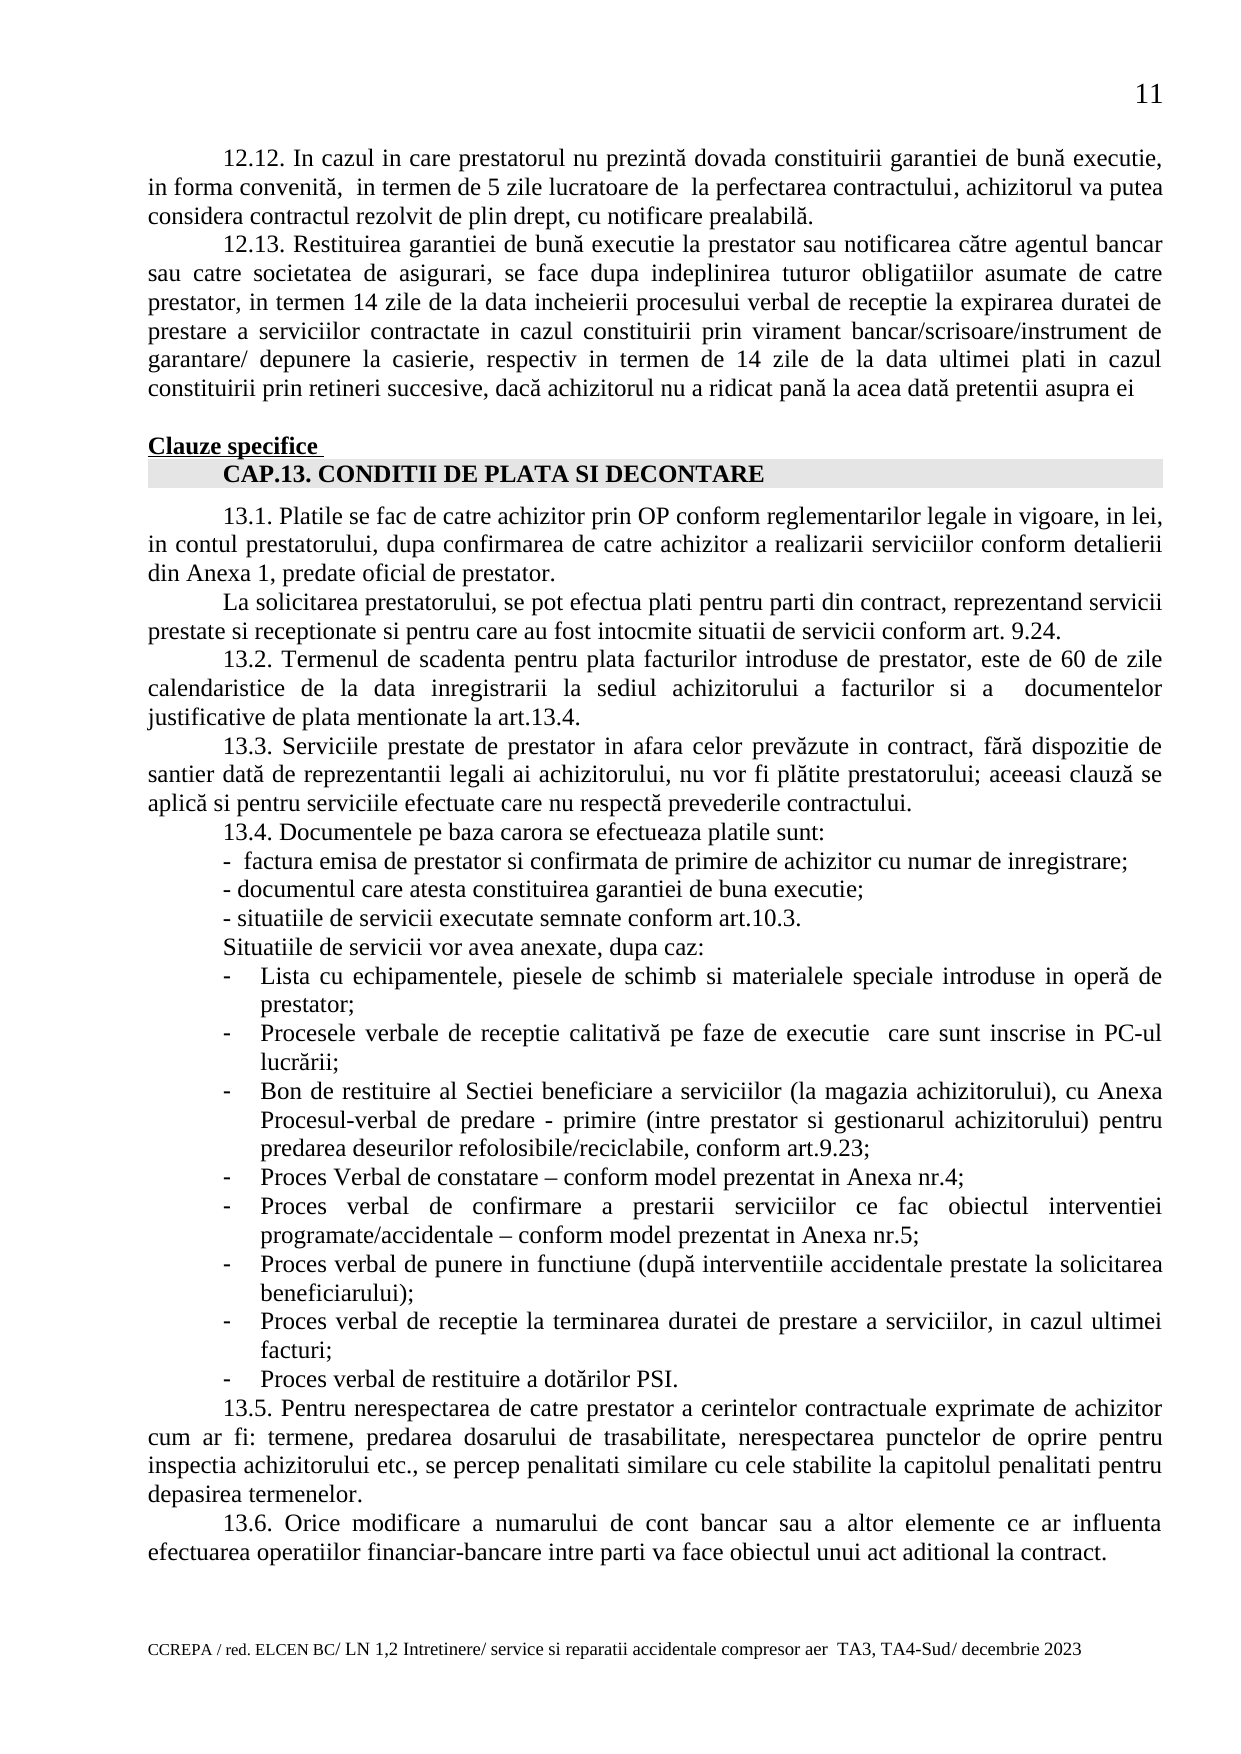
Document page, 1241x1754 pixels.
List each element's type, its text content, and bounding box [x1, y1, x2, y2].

text 12.12. In cazul in care prestatorul nu prezintă dovada constituirii garantiei de bună executie, in forma convenită, in termen de 5 zile lucratoare de la perfectarea contractului, achizitorul va putea considera contractul rezolvit de plin drept, cu notificare prealabilă. [148, 143, 1163, 229]
list Proces verbal de punere in functiune (după interventiile accidentale prestate la solicitarea beneficiarului); [223, 1249, 1163, 1306]
list Lista cu echipamentele, piesele de schimb si materialele speciale introduse in operă de prestator; [223, 961, 1163, 1018]
text 13.5. Pentru nerespectarea de catre prestator a cerintelor contractuale exprimate de achizitor cum ar fi: termene, predarea dosarului de trasabilitate, nerespectarea punctelor de oprire pentru inspectia achizitorului etc., se percep penalitati similare cu cele stabilite la capitolul penalitati pentru depasirea termenelor. [148, 1393, 1163, 1508]
list Proces verbal de receptie la terminarea duratei de prestare a serviciilor, in cazul ultimei facturi; [223, 1306, 1163, 1364]
list Proces Verbal de constatare – conform model prezentat in Anexa nr.4; [223, 1162, 1163, 1191]
text 12.13. Restituirea garantiei de bună executie la prestator sau notificarea către agentul bancar sau catre societatea de asigurari, se face dupa indeplinirea tuturor obligatiilor asumate de catre prestator, in termen 14 zile de la data incheierii procesului verbal de receptie la expirarea duratei de prestare a serviciilor contractate in cazul constituirii prin virament bancar/scrisoare/instrument de garantare/ depunere la casierie, respectiv in termen de 14 zile de la data ultimei plati in cazul constituirii prin retineri succesive, dacă achizitorul nu a ridicat pană la acea dată pretentii asupra ei [148, 229, 1163, 402]
text Clauze specifice [148, 431, 1163, 459]
list Proces verbal de restituire a dotărilor PSI. [223, 1364, 1163, 1393]
text La solicitarea prestatorului, se pot efectua plati pentru parti din contract, reprezentand servicii prestate si receptionate si pentru care au fost intocmite situatii de servicii conform art. 9.24. [148, 587, 1163, 644]
text 13.6. Orice modificare a numarului de cont bancar sau a altor elemente ce ar influenta efectuarea operatiilor financiar-bancare intre parti va face obiectul unui act aditional la contract. [148, 1508, 1163, 1565]
text - factura emisa de prestator si confirmata de primire de achizitor cu numar de inregistrare; [148, 846, 1163, 874]
text - situatiile de servicii executate semnate conform art.10.3. [148, 903, 1163, 932]
list Procesele verbale de receptie calitativă pe faze de executie care sunt inscrise in PC-ul lucrării; [223, 1018, 1163, 1076]
list Proces verbal de confirmare a prestarii serviciilor ce fac obiectul interventiei programate/accidentale – conform model prezentat in Anexa nr.5; [223, 1191, 1163, 1249]
text 13.3. Serviciile prestate de prestator in afara celor prevăzute in contract, fără dispozitie de santier dată de reprezentantii legali ai achizitorului, nu vor fi plătite prestatorului; aceeasi clauză se aplică si pentru serviciile efectuate care nu respectă prevederile contractului. [148, 731, 1163, 817]
text 13.1. Platile se fac de catre achizitor prin OP conform reglementarilor legale in vigoare, in lei, in contul prestatorului, dupa confirmarea de catre achizitor a realizarii serviciilor conform detalierii din Anexa 1, predate oficial de prestator. [148, 501, 1163, 587]
text - documentul care atesta constituirea garantiei de buna executie; [148, 874, 1163, 903]
subtitle CAP.13. CONDITII DE PLATA SI DECONTARE [148, 459, 1163, 488]
text 13.4. Documentele pe baza carora se efectueaza platile sunt: [148, 817, 1163, 846]
text 13.2. Termenul de scadenta pentru plata facturilor introduse de prestator, este de 60 de zile calendaristice de la data inregistrarii la sediul achizitorului a facturilor si a documentelor justificative de plata mentionate la art.13.4. [148, 644, 1163, 731]
text Situatiile de servicii vor avea anexate, dupa caz: [148, 932, 1163, 961]
list Bon de restituire al Sectiei beneficiare a serviciilor (la magazia achizitorului), cu Anexa Procesul-verbal de predare - primire (intre prestator si gestionarul achizitorului) pentru predarea deseurilor refolosibile/reciclabile, conform art.9.23; [223, 1076, 1163, 1162]
